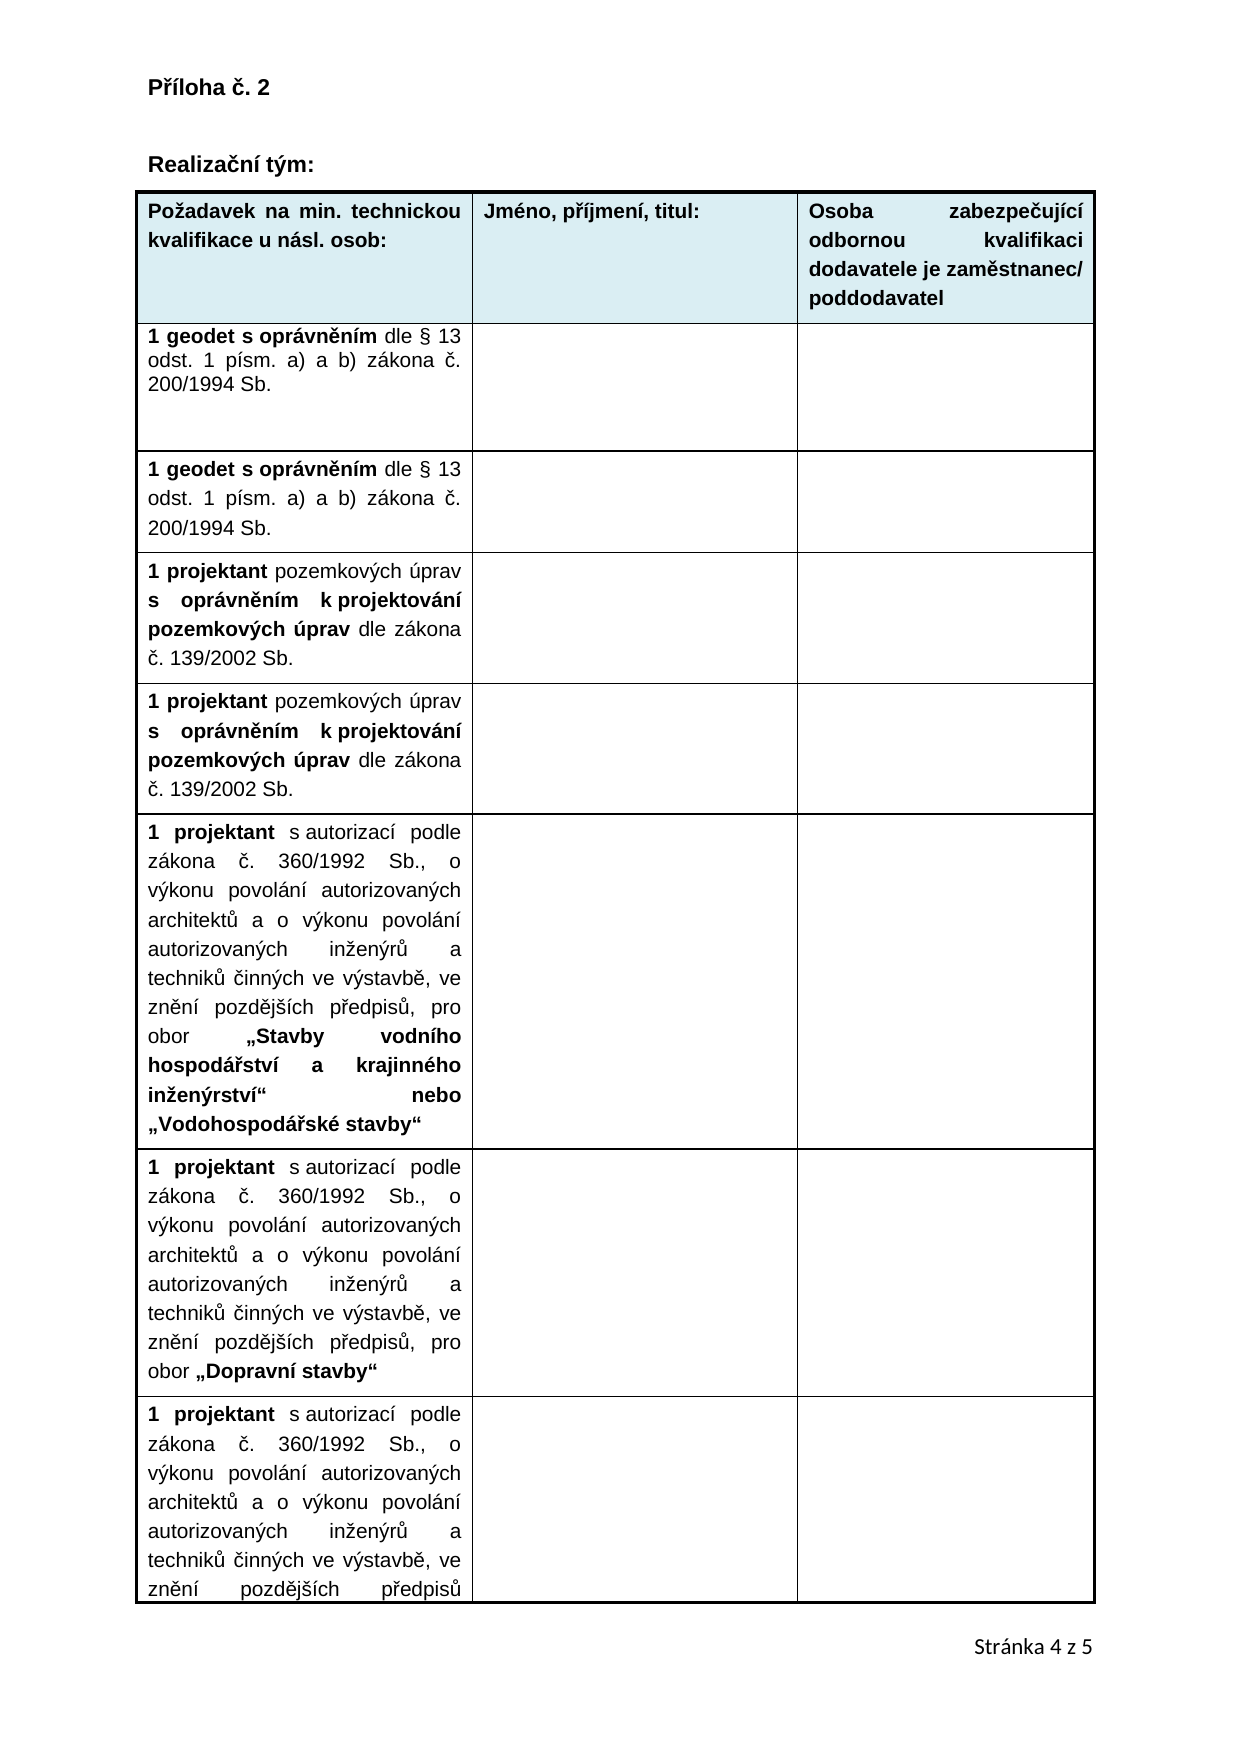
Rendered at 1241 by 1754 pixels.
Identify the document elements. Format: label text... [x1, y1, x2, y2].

table_cell [798, 1150, 1093, 1396]
table_cell [798, 1397, 1093, 1601]
table_cell [473, 452, 797, 552]
table_header Jméno, příjmení, titul: [473, 194, 797, 323]
table_header Osoba zabezpečující odbornou kvalifikaci dodavatele je zaměstnanec/ poddodavatel [798, 194, 1093, 323]
table_cell [473, 815, 797, 1148]
table_cell [798, 684, 1093, 813]
table_cell [473, 324, 797, 450]
table_cell 1 geodet s oprávněním dle § 13 odst. 1 písm. a) a b) zákona č. 200/1994 Sb. [138, 324, 472, 450]
table_cell [798, 815, 1093, 1148]
table_cell 1 projektant s autorizací podle zákona č. 360/1992 Sb., o výkonu povolání autorizovaných architektů a o výkonu povolání autorizovaných inženýrů a techniků činných ve výstavbě, ve znění pozdějších předpisů, pro obor „Stavby vodního hospodářství a krajinného inženýrství“ nebo „Vodohospodářské stavby“ [138, 815, 472, 1148]
table_header Požadavek na min. technickou kvalifikace u násl. osob: [138, 194, 472, 323]
table_cell 1 projektant s autorizací podle zákona č. 360/1992 Sb., o výkonu povolání autorizovaných architektů a o výkonu povolání autorizovaných inženýrů a techniků činných ve výstavbě, ve znění pozdějších předpisů, pro obor „Dopravní stavby“ [138, 1150, 472, 1396]
table_cell [473, 684, 797, 813]
table_cell [473, 553, 797, 682]
table_cell 1 projektant pozemkových úprav s oprávněním k projektování pozemkových úprav dle zákona č. 139/2002 Sb. [138, 684, 472, 813]
table_cell 1 projektant pozemkových úprav s oprávněním k projektování pozemkových úprav dle zákona č. 139/2002 Sb. [138, 553, 472, 682]
table_cell [798, 452, 1093, 552]
table_cell 1 geodet s oprávněním dle § 13 odst. 1 písm. a) a b) zákona č. 200/1994 Sb. [138, 452, 472, 552]
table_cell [138, 1397, 472, 1601]
list Realizační tým: [148, 151, 1093, 178]
table_cell [473, 1150, 797, 1396]
table_cell [798, 324, 1093, 450]
table_cell [798, 553, 1093, 682]
table_cell [473, 1397, 797, 1601]
